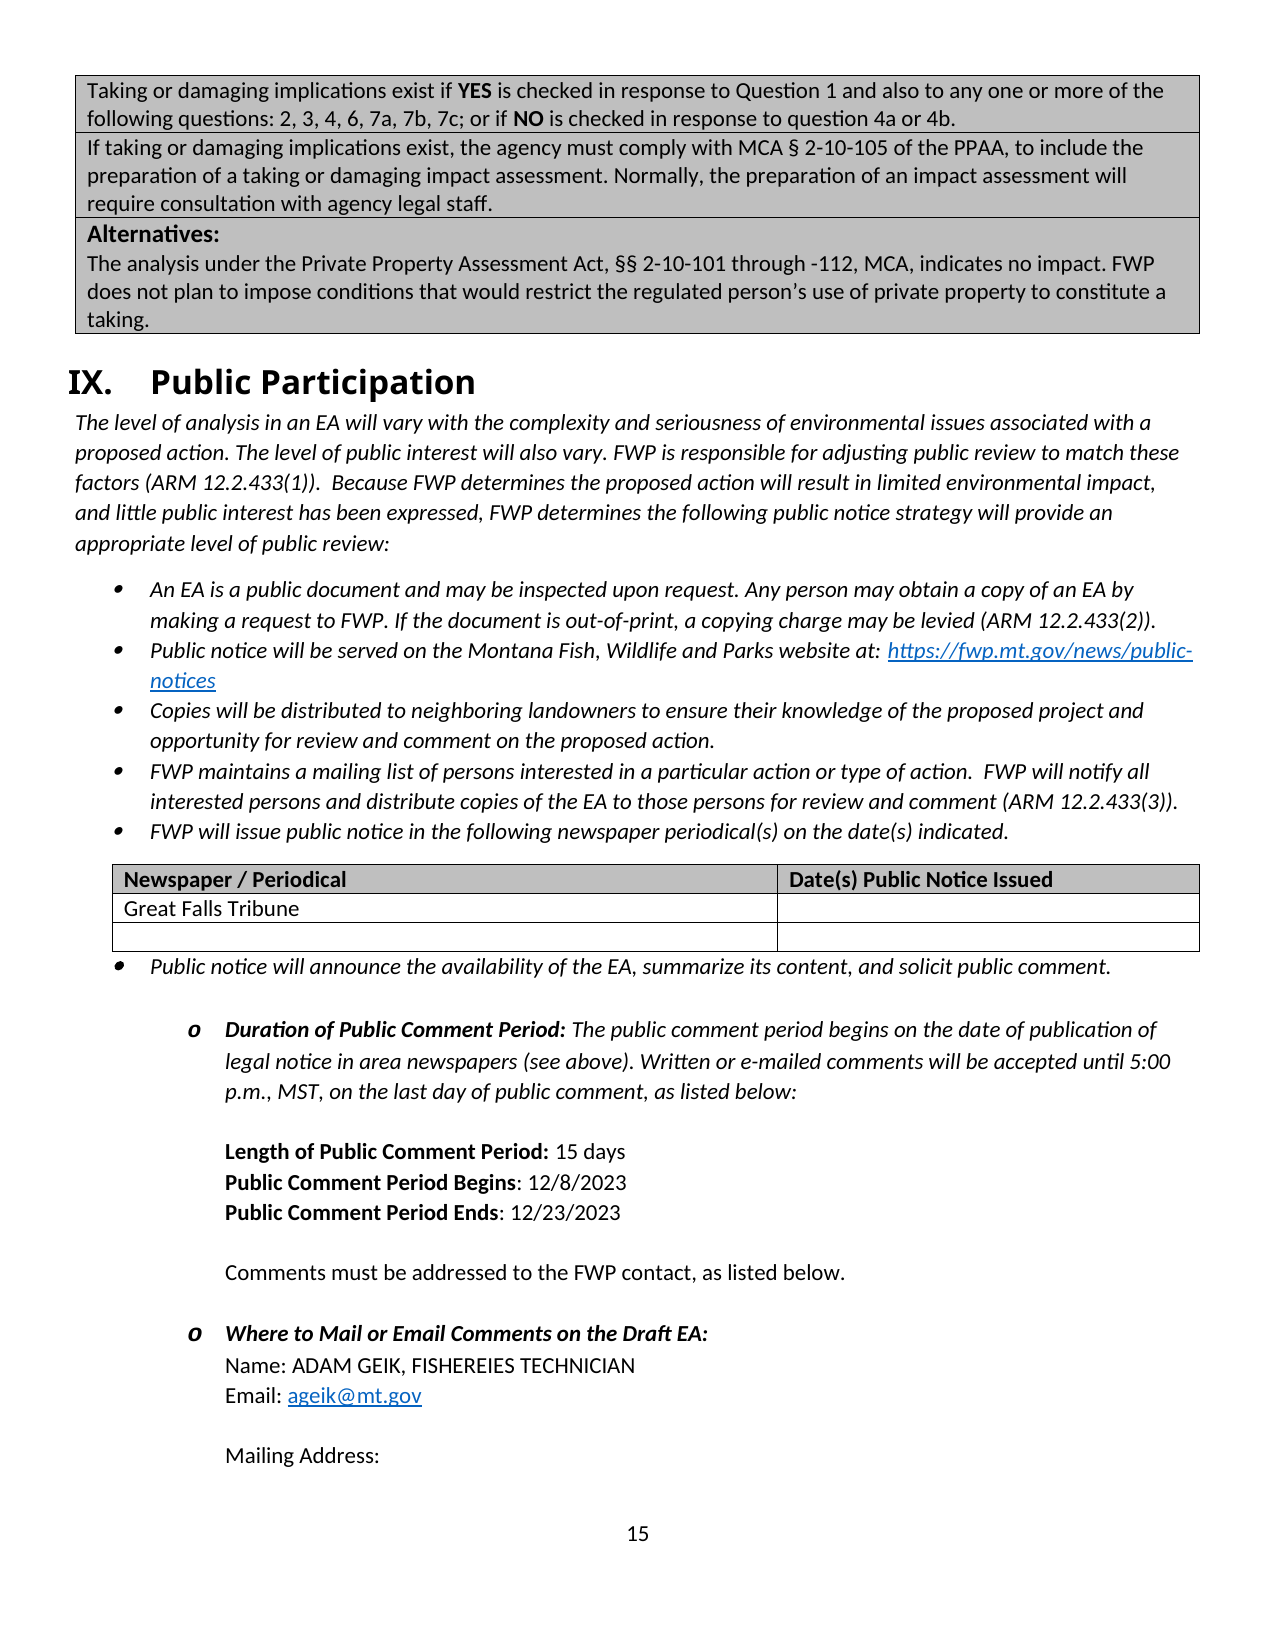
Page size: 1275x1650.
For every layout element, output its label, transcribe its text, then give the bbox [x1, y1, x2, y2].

list Where to Mail or Email Comments on the Draft EA: [187, 1319, 1200, 1348]
list Comments must be addressed to the FWP contact, as listed below. [225, 1258, 1200, 1286]
subtitle Public Participation [112, 359, 1200, 404]
list Public notice will announce the availability of the EA, summarize its content, and solicit public comment. [112, 952, 1200, 980]
list Mailing Address: [225, 1441, 1200, 1469]
table_cell Taking or damaging implications exist if YES is checked in response to Question 1 and also to any one or more of the following questions: 2, 3, 4, 6, 7a, 7b, 7c; or if NO is checked in response to question 4a or 4b. [76, 76, 1199, 132]
list FWP maintains a mailing list of persons interested in a particular action or type of action. FWP will notify all interested persons and distribute copies of the EA to those persons for review and comment (ARM 12.2.433(3)). [112, 757, 1200, 815]
table_header Date(s) Public Notice Issued [778, 865, 1199, 893]
list Copies will be distributed to neighboring landowners to ensure their knowledge of the proposed project and opportunity for review and comment on the proposed action. [112, 696, 1200, 754]
table_cell [778, 894, 1199, 922]
list Length of Public Comment Period: 15 days [225, 1137, 1200, 1165]
list Duration of Public Comment Period: The public comment period begins on the date of publication of legal notice in area newspapers (see above). Written or e-mailed comments will be accepted until 5:00 p.m., MST, on the last day of public comment, as listed below: [187, 1015, 1200, 1105]
text The level of analysis in an EA will vary with the complexity and seriousness of environmental issues associated with a proposed action. The level of public interest will also vary. FWP is responsible for adjusting public review to match these factors (ARM 12.2.433(1)). Because FWP determines the proposed action will result in limited environmental impact, and little public interest has been expressed, FWP determines the following public notice strategy will provide an appropriate level of public review: [75, 408, 1200, 557]
list Public Comment Period Ends: 12/23/2023 [225, 1198, 1200, 1226]
table_cell Alternatives: The analysis under the Private Property Assessment Act, §§ 2-10-101 through -112, MCA, indicates no impact. FWP does not plan to impose conditions that would restrict the regulated person’s use of private property to constitute a taking. [76, 218, 1199, 333]
table_cell [113, 923, 777, 951]
table_cell [778, 923, 1199, 951]
list Name: ADAM gEIK, fishereies Technician [225, 1351, 1200, 1379]
list An EA is a public document and may be inspected upon request. Any person may obtain a copy of an EA by making a request to FWP. If the document is out-of-print, a copying charge may be levied (ARM 12.2.433(2)). [112, 576, 1200, 634]
list Public Comment Period Begins: 12/8/2023 [225, 1168, 1200, 1196]
list Email: ageik@mt.gov [225, 1381, 1200, 1409]
table_header Newspaper / Periodical [113, 865, 777, 893]
table_cell Great Falls Tribune [113, 894, 777, 922]
table_cell If taking or damaging implications exist, the agency must comply with MCA § 2-10-105 of the PPAA, to include the preparation of a taking or damaging impact assessment. Normally, the preparation of an impact assessment will require consultation with agency legal staff. [76, 133, 1199, 217]
list Public notice will be served on the Montana Fish, Wildlife and Parks website at: https://fwp.mt.gov/news/public-notices [112, 636, 1200, 694]
list FWP will issue public notice in the following newspaper periodical(s) on the date(s) indicated. [112, 817, 1200, 845]
